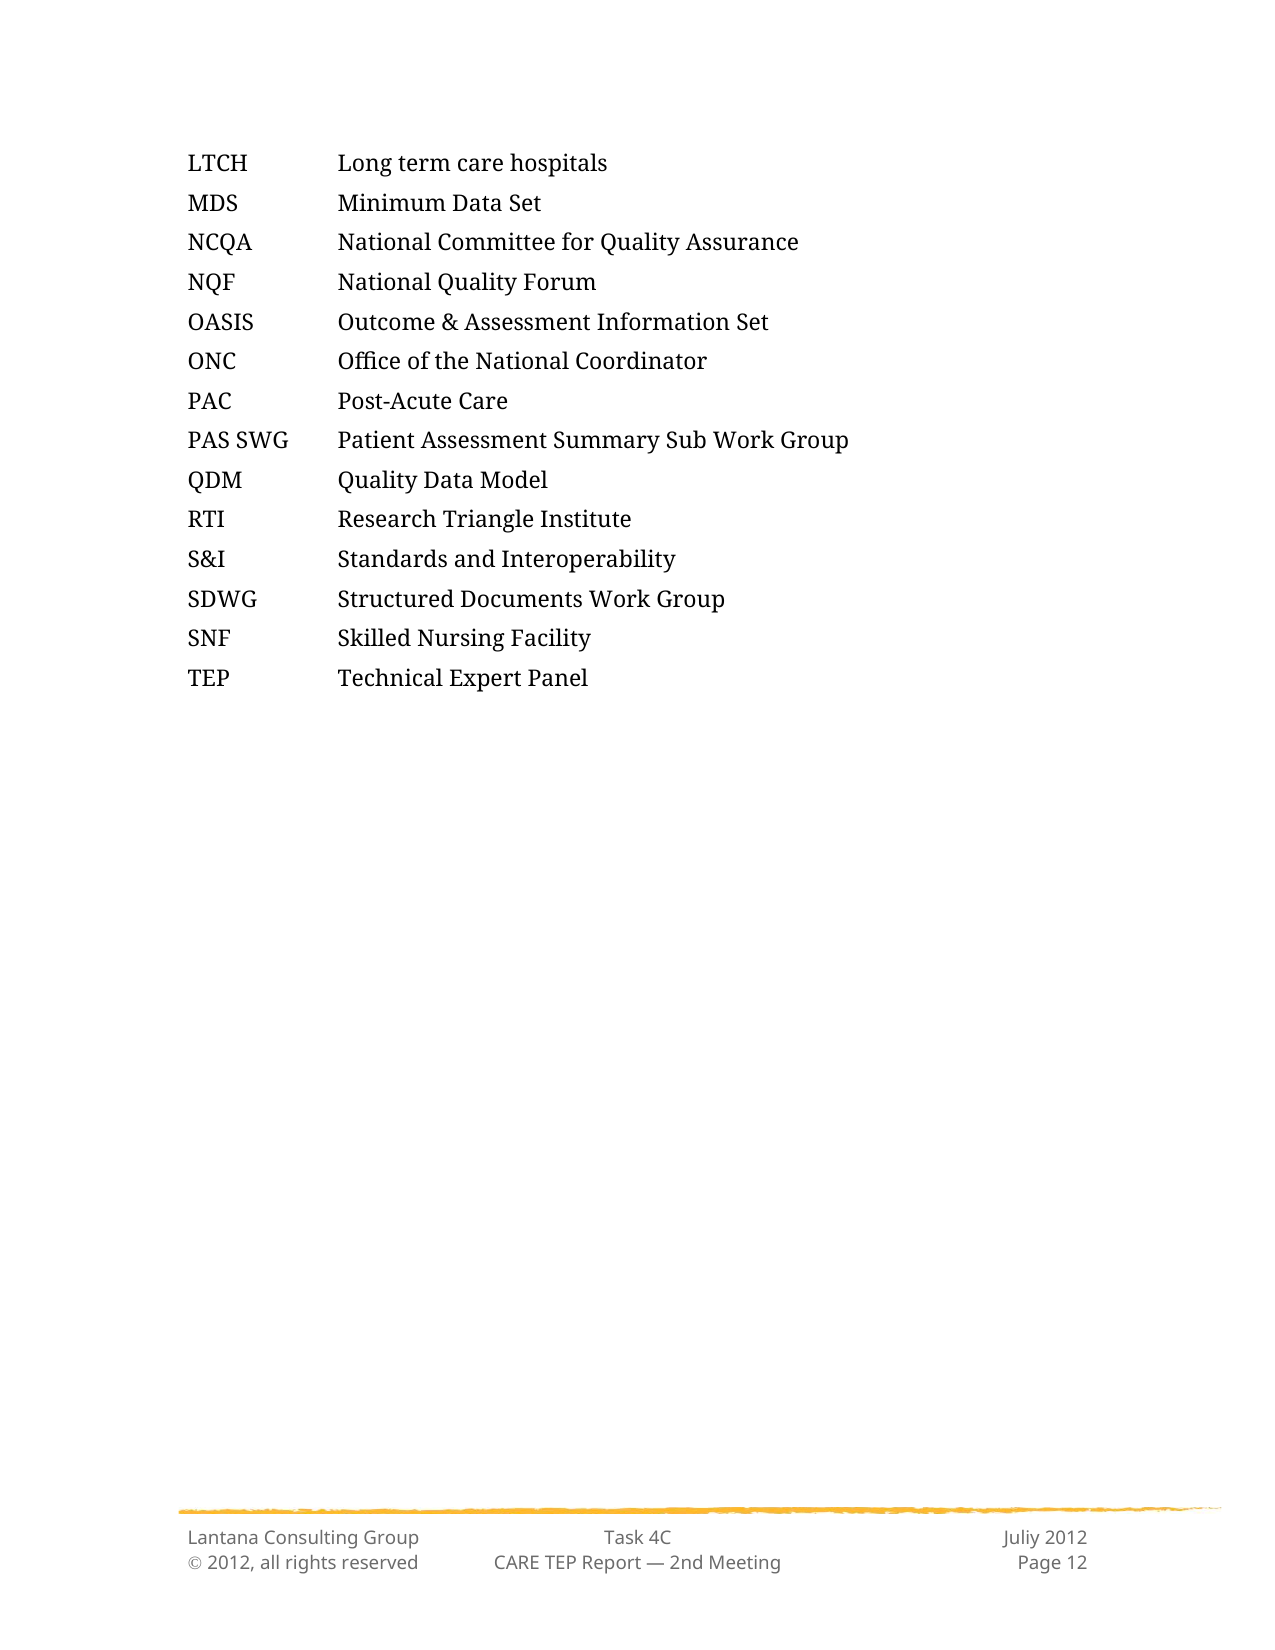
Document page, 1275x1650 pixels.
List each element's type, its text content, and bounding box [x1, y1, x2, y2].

picture [178, 1507, 1222, 1514]
text SNF Skilled Nursing Facility [187, 625, 1087, 652]
text S&I Standards and Interoperability [187, 546, 1087, 573]
text NCQA National Committee for Quality Assurance [187, 229, 1087, 256]
text TEP Technical Expert Panel [187, 664, 1087, 692]
text OASIS Outcome & Assessment Information Set [187, 308, 1087, 335]
text SDWG Structured Documents Work Group [187, 585, 1087, 612]
text ONC Office of the National Coordinator [187, 348, 1087, 375]
text QDM Quality Data Model [187, 467, 1087, 494]
text MDS Minimum Data Set [187, 189, 1087, 217]
text NQF National Quality Forum [187, 269, 1087, 296]
text PAS SWG Patient Assessment Summary Sub Work Group [187, 427, 1087, 454]
text RTI Research Triangle Institute [187, 506, 1087, 533]
text PAC Post-Acute Care [187, 387, 1087, 414]
text LTCH Long term care hospitals [187, 150, 1087, 177]
